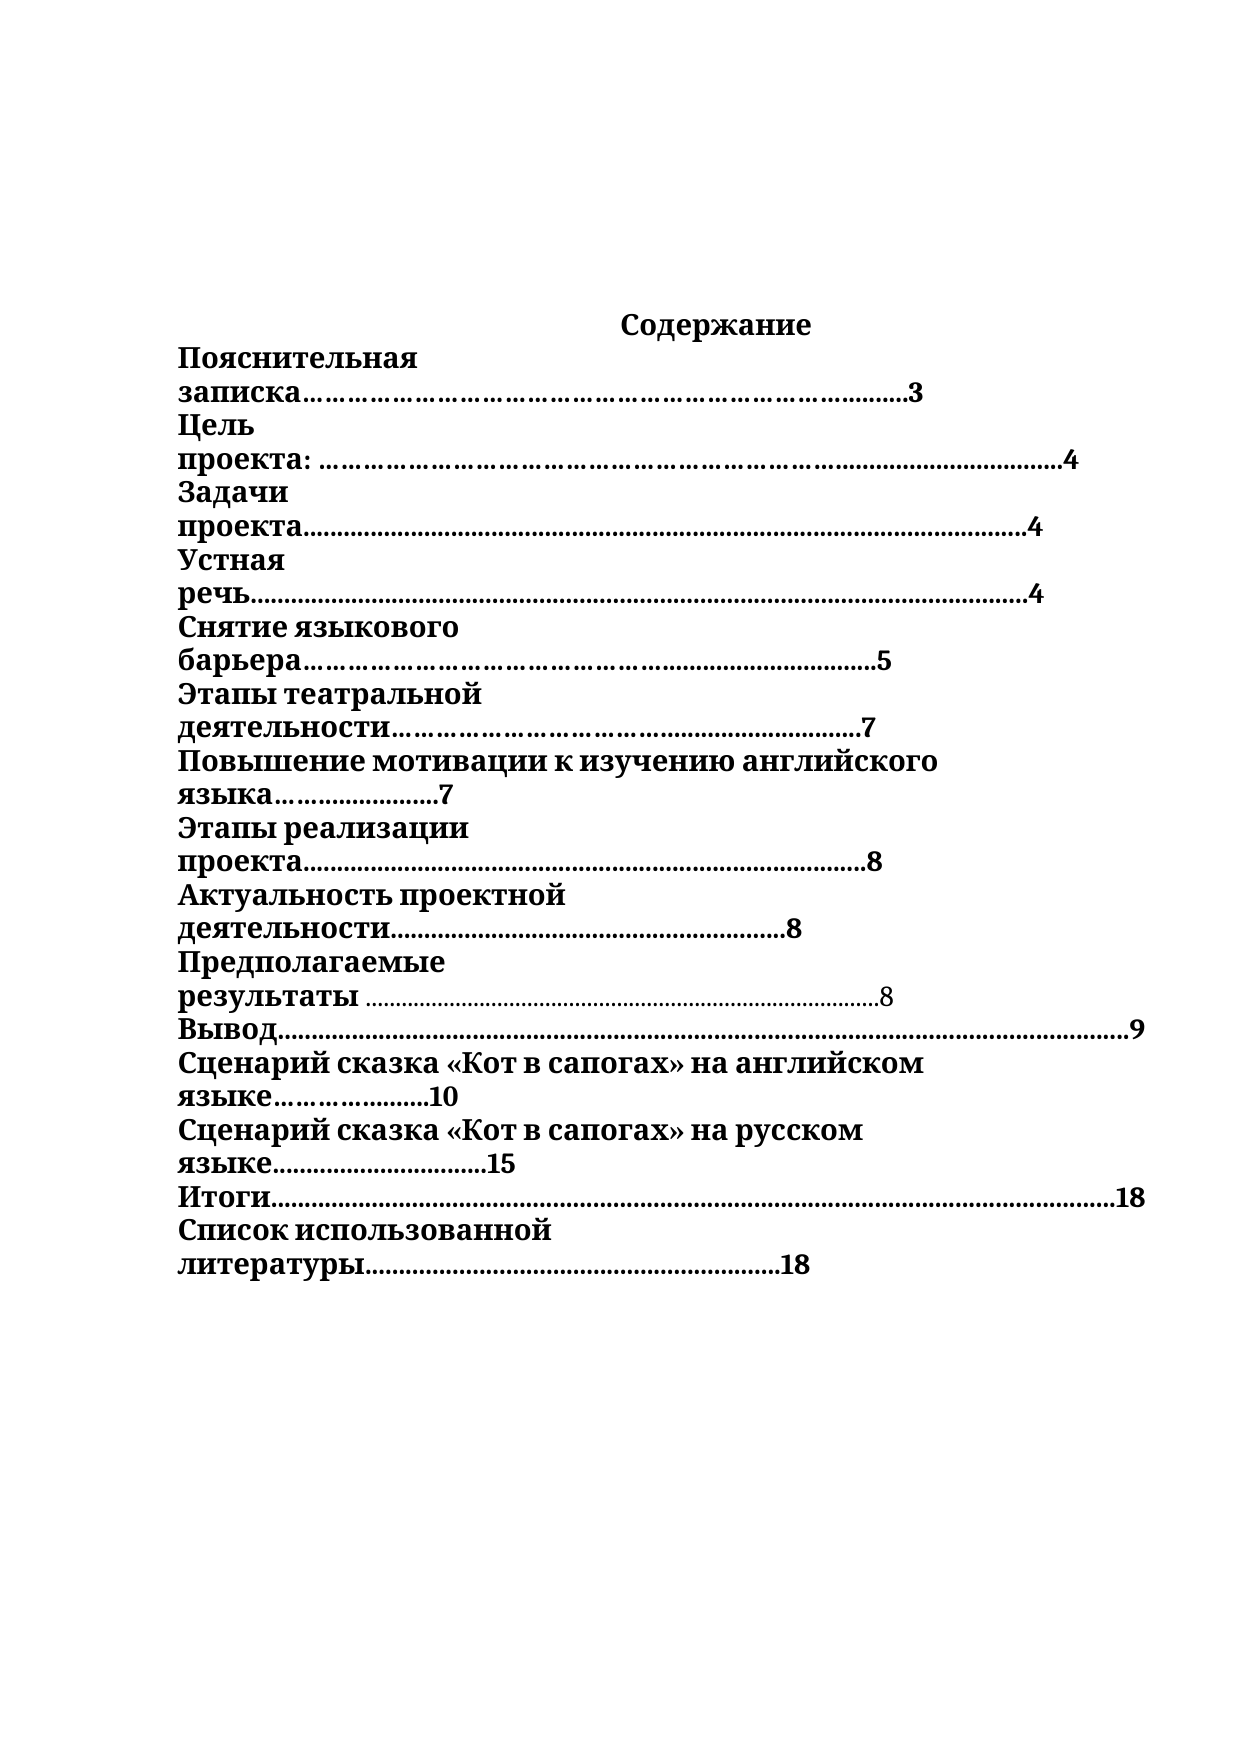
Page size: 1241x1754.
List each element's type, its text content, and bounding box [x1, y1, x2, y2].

text Вывод...............................................................................................................................9 [177, 1013, 1152, 1047]
text Задачи проекта............................................................................................................4 [177, 477, 1152, 544]
text Пояснительная записка………………………………………………………………..........3 [177, 342, 1152, 409]
text Снятие языкового барьера…………………………………………................................5 [177, 611, 1152, 678]
text Цель проекта: ……………………………………………………………..................................4 [177, 409, 1152, 477]
text Сценарий сказка «Кот в сапогах» на английском языке…………..........10 [177, 1047, 1152, 1114]
text Сценарий сказка «Кот в сапогах» на русском языке................................15 [177, 1114, 1152, 1181]
text Актуальность проектной деятельности...........................................................8 [177, 879, 1152, 946]
text Итоги..............................................................................................................................18 [177, 1181, 1152, 1214]
text Этапы реализации проекта....................................................................................8 [177, 812, 1152, 879]
text Список использованной литературы..............................................................18 [177, 1214, 1152, 1282]
text Устная речь....................................................................................................................4 [177, 544, 1152, 611]
text Содержание [177, 309, 1152, 342]
text Повышение мотивации к изучению английского языка……..................7 [177, 745, 1152, 812]
text Предполагаемые результаты ......................................................................................8 [177, 946, 1152, 1013]
text Этапы театральной деятельности………………………………..............................7 [177, 678, 1152, 745]
